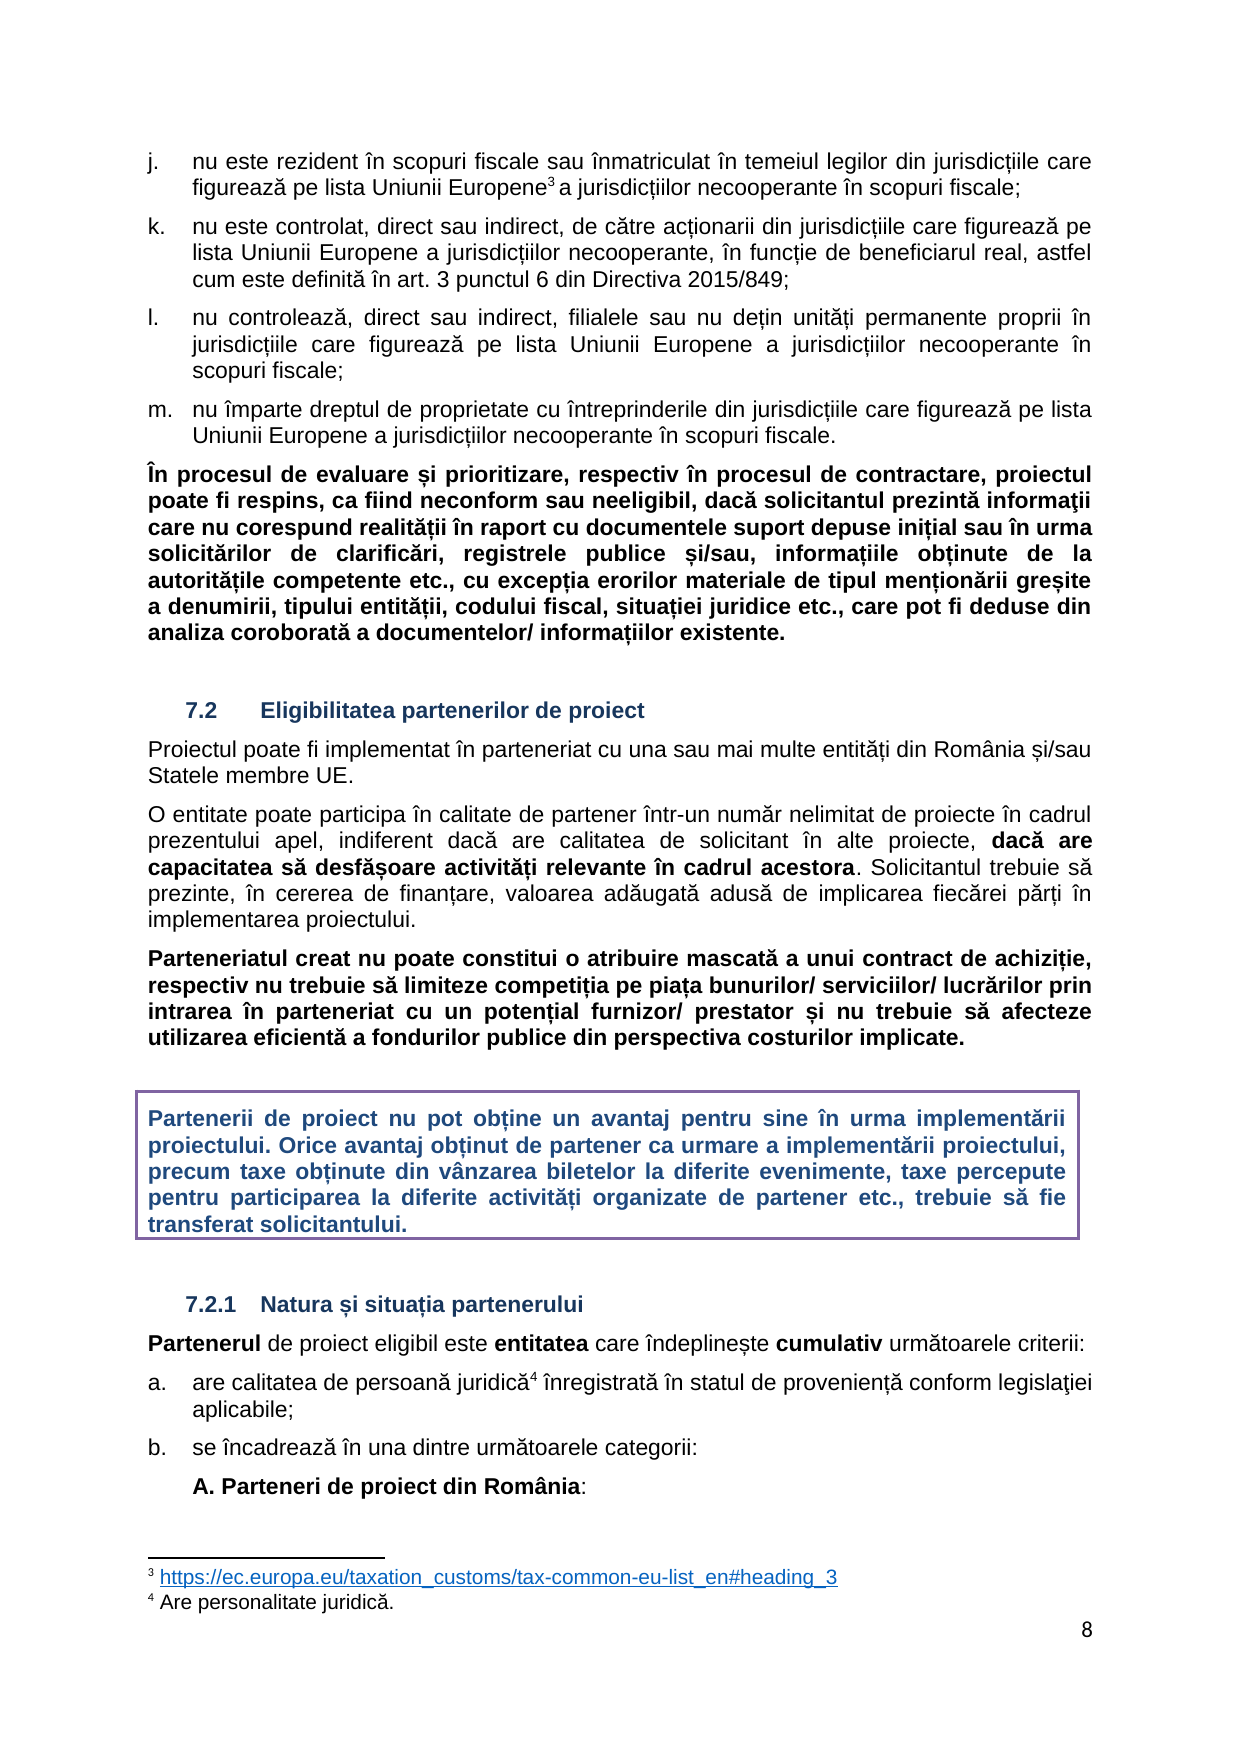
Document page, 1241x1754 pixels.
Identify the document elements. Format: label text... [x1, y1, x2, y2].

list nu controlează, direct sau indirect, filialele sau nu dețin unități permanente proprii în jurisdicțiile care figurează pe lista Uniunii Europene a jurisdicțiilor necooperante în scopuri fiscale; [148, 304, 1093, 383]
list nu este rezident în scopuri fiscale sau înmatriculat în temeiul legilor din jurisdicțiile care figurează pe lista Uniunii Europene a jurisdicțiilor necooperante în scopuri fiscale; [148, 148, 1093, 200]
text O entitate poate participa în calitate de partener într-un număr nelimitat de proiecte în cadrul prezentului apel, indiferent dacă are calitatea de solicitant în alte proiecte, dacă are capacitatea să desfășoare activități relevante în cadrul acestora. Solicitantul trebuie să prezinte, în cererea de finanțare, valoarea adăugată adusă de implicarea fiecărei părți în implementarea proiectului. [148, 801, 1093, 933]
text A. Parteneri de proiect din România: [192, 1473, 1093, 1499]
table_header Partenerii de proiect nu pot obține un avantaj pentru sine în urma implementării proiectului. Orice avantaj obținut de partener ca urmare a implementării proiectului, precum taxe obținute din vânzarea biletelor la diferite evenimente, taxe percepute pentru participarea la diferite activități organizate de partener etc., trebuie să fie transferat solicitantului. [138, 1093, 1077, 1237]
list nu împarte dreptul de proprietate cu întreprinderile din jurisdicțiile care figurează pe lista Uniunii Europene a jurisdicțiilor necooperante în scopuri fiscale. [148, 396, 1093, 449]
text Parteneriatul creat nu poate constitui o atribuire mascată a unui contract de achiziție, respectiv nu trebuie să limiteze competiția pe piața bunurilor/ serviciilor/ lucrărilor prin intrarea în parteneriat cu un potențial furnizor/ prestator și nu trebuie să afecteze utilizarea eficientă a fondurilor publice din perspectiva costurilor implicate. [148, 945, 1093, 1051]
subtitle Eligibilitatea partenerilor de proiect [185, 697, 1093, 723]
subtitle Natura și situația partenerului [185, 1291, 1093, 1318]
text În procesul de evaluare și prioritizare, respectiv în procesul de contractare, proiectul poate fi respins, ca fiind neconform sau neeligibil, dacă solicitantul prezintă informaţii care nu corespund realității în raport cu documentele suport depuse inițial sau în urma solicitărilor de clarificări, registrele publice și/sau, informațiile obținute de la autoritățile competente etc., cu excepția erorilor materiale de tipul menționării greșite a denumirii, tipului entității, codului fiscal, situației juridice etc., care pot fi deduse din analiza coroborată a documentelor/ informațiilor existente. [148, 461, 1093, 646]
list se încadrează în una dintre următoarele categorii: [148, 1434, 1093, 1461]
list nu este controlat, direct sau indirect, de către acționarii din jurisdicțiile care figurează pe lista Uniunii Europene a jurisdicțiilor necooperante, în funcție de beneficiarul real, astfel cum este definită în art. 3 punctul 6 din Directiva 2015/849; [148, 213, 1093, 292]
list are calitatea de persoană juridică înregistrată în statul de proveniență conform legislaţiei aplicabile; [148, 1369, 1093, 1422]
text Proiectul poate fi implementat în parteneriat cu una sau mai multe entități din România și/sau Statele membre UE. [148, 736, 1093, 788]
text Partenerul de proiect eligibil este entitatea care îndeplinește cumulativ următoarele criterii: [148, 1330, 1093, 1357]
